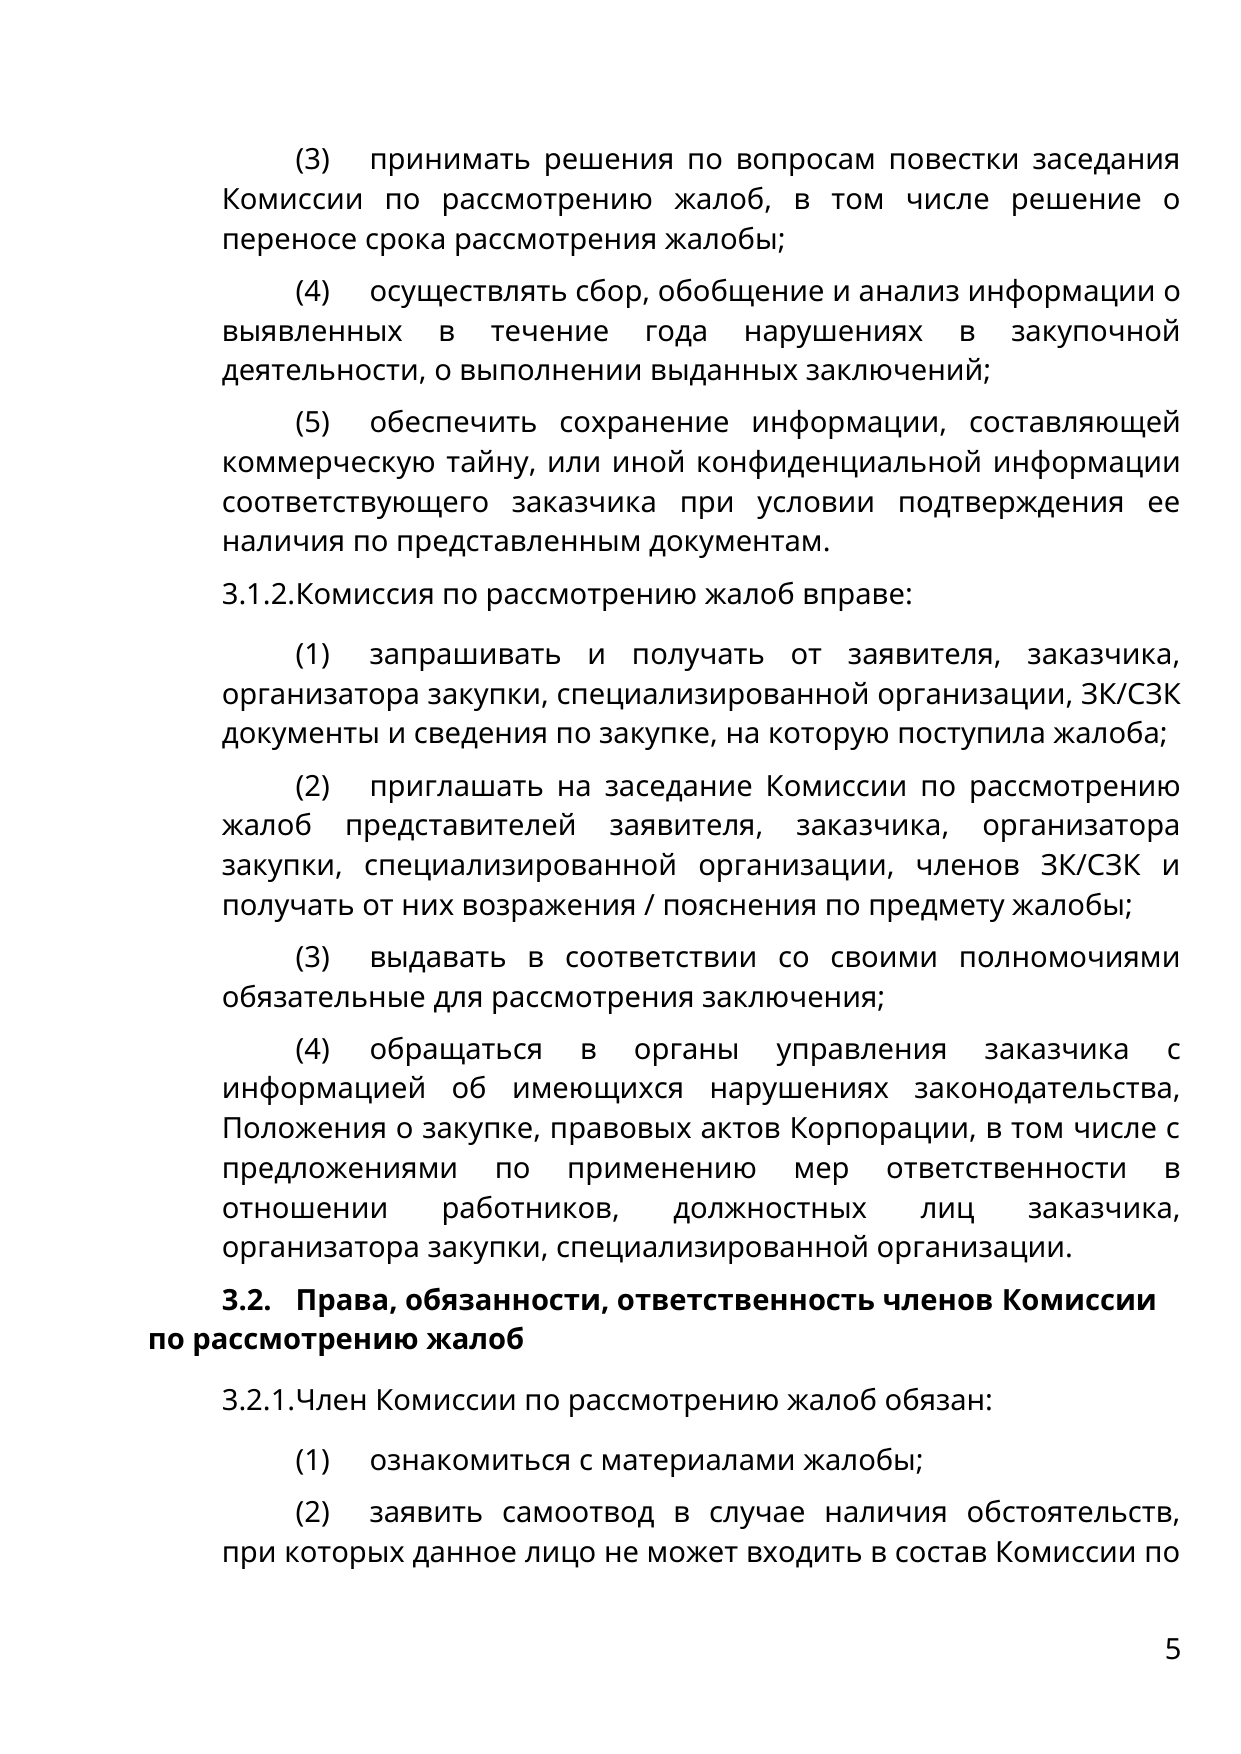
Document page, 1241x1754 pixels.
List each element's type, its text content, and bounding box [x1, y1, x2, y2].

list Член Комиссии по рассмотрению жалоб обязан: [148, 1379, 1181, 1419]
list Права, обязанности, ответственность членов Комиссии по рассмотрению жалоб [148, 1279, 1181, 1358]
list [222, 1492, 1181, 1571]
list Комиссия по рассмотрению жалоб вправе: [148, 573, 1181, 613]
list принимать решения по вопросам повестки заседания Комиссии по рассмотрению жалоб, в том числе решение о переносе срока рассмотрения жалобы; [222, 138, 1181, 258]
list осуществлять сбор, обобщение и анализ информации о выявленных в течение года нарушениях в закупочной деятельности, о выполнении выданных заключений; [222, 270, 1181, 389]
list обеспечить сохранение информации, составляющей коммерческую тайну, или иной конфиденциальной информации соответствующего заказчика при условии подтверждения ее наличия по представленным документам. [222, 402, 1181, 560]
list запрашивать и получать от заявителя, заказчика, организатора закупки, специализированной организации, ЗК/СЗК документы и сведения по закупке, на которую поступила жалоба; [222, 633, 1181, 752]
list ознакомиться с материалами жалобы; [148, 1439, 1181, 1479]
list выдавать в соответствии со своими полномочиями обязательные для рассмотрения заключения; [222, 936, 1181, 1016]
list приглашать на заседание Комиссии по рассмотрению жалоб представителей заявителя, заказчика, организатора закупки, специализированной организации, членов ЗК/СЗК и получать от них возражения / пояснения по предмету жалобы; [222, 765, 1181, 924]
list обращаться в органы управления заказчика с информацией об имеющихся нарушениях законодательства, Положения о закупке, правовых актов Корпорации, в том числе с предложениями по применению мер ответственности в отношении работников, должностных лиц заказчика, организатора закупки, специализированной организации. [222, 1028, 1181, 1266]
